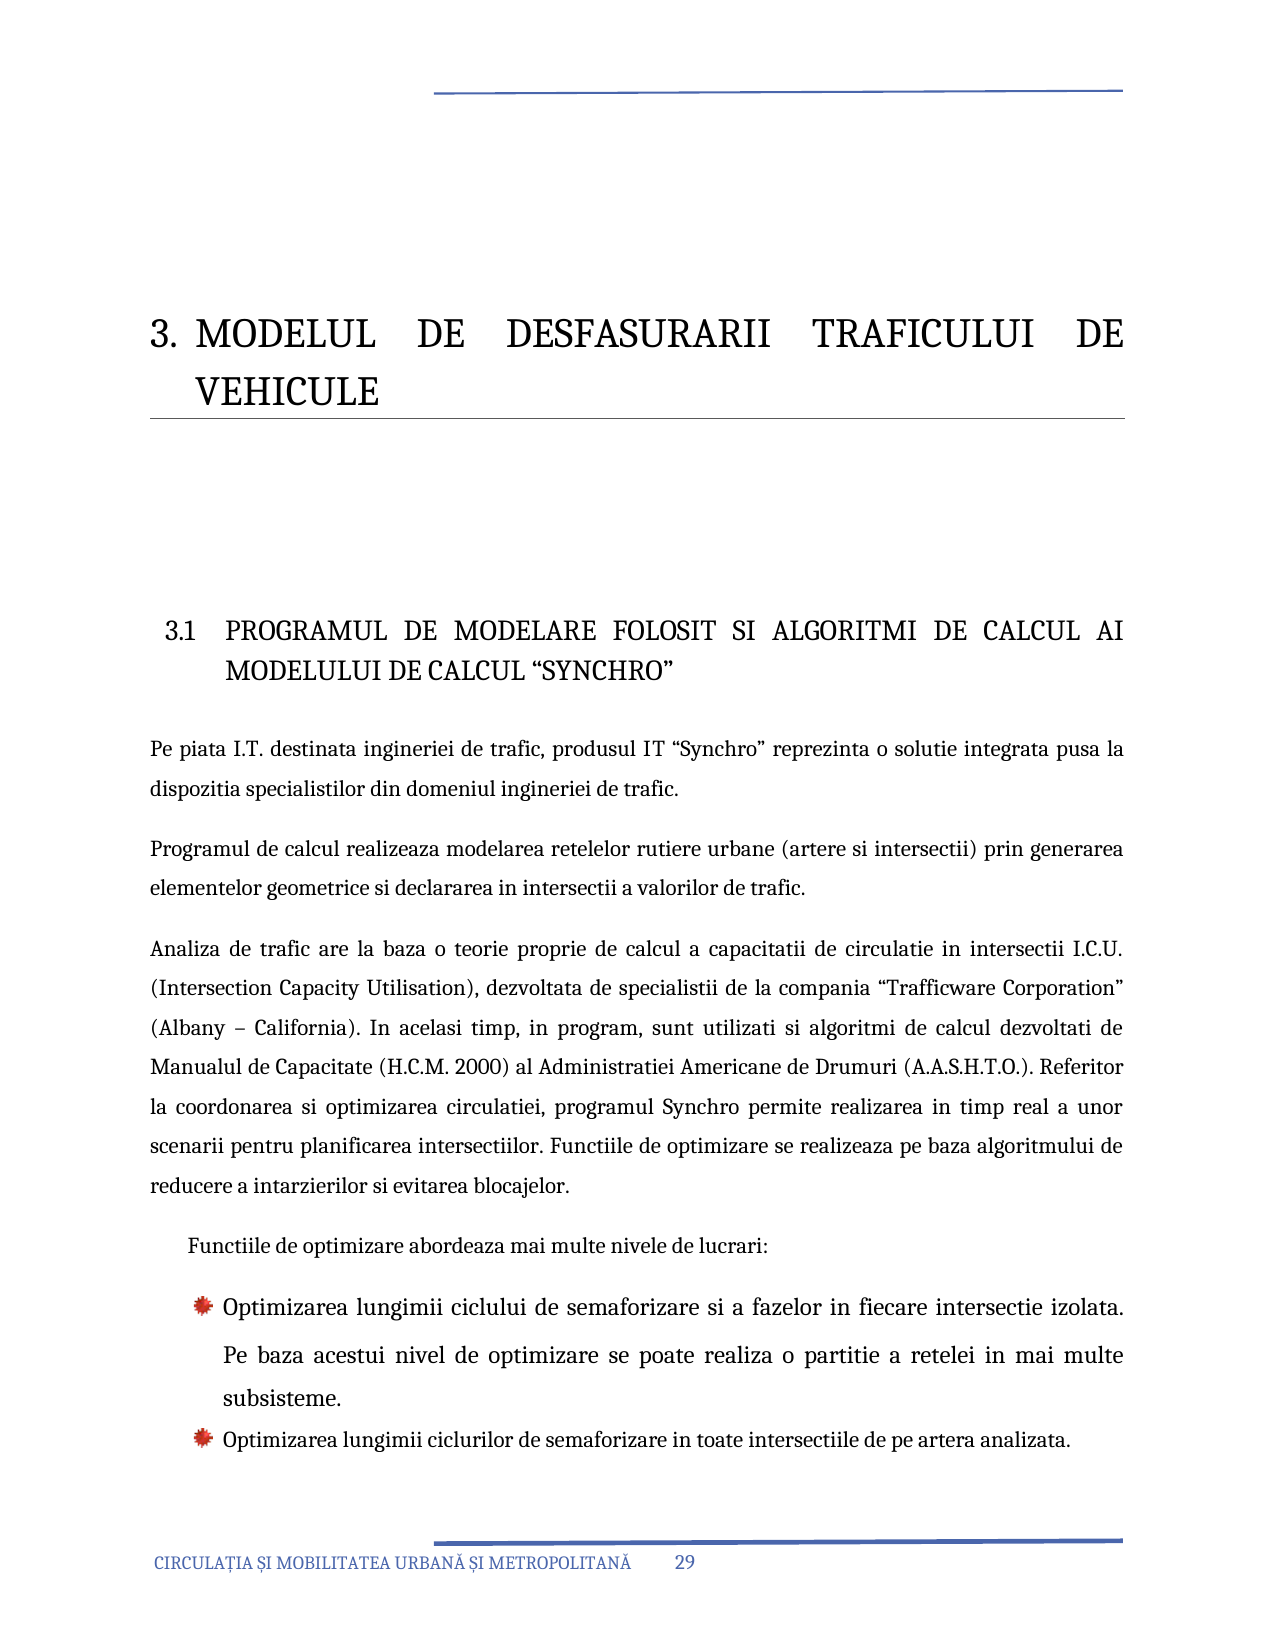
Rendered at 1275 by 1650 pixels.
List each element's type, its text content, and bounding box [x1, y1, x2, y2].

picture [193, 1428, 213, 1448]
picture [193, 1296, 213, 1316]
subtitle Programul de modelare folosit si algoritmi de calcul ai modelului de calcul “Synchro” [165, 614, 1125, 688]
text Programul de calcul realizeaza modelarea retelelor rutiere urbane (artere si intersectii) prin generarea elementelor geometrice si declararea in intersectii a valorilor de trafic. [150, 836, 1125, 902]
text Pe piata I.T. destinata ingineriei de trafic, produsul IT “Synchro” reprezinta o solutie integrata pusa la dispozitia specialistilor din domeniul ingineriei de trafic. [150, 736, 1125, 802]
subtitle MODELUL DE DESFASURARII TRAFICULUI DE VEHICULE [150, 310, 1125, 418]
text Functiile de optimizare abordeaza mai multe nivele de lucrari: [187, 1233, 1125, 1259]
text Optimizarea lungimii ciclurilor de semaforizare in toate intersectiile de pe artera analizata. [194, 1427, 1125, 1453]
text Optimizarea lungimii ciclului de semaforizare si a fazelor in fiecare intersectie izolata. Pe baza acestui nivel de optimizare se poate realiza o partitie a retelei in mai multe subsisteme. [194, 1293, 1125, 1413]
text Analiza de trafic are la baza o teorie proprie de calcul a capacitatii de circulatie in intersectii I.C.U. (Intersection Capacity Utilisation), dezvoltata de specialistii de la compania “Trafficware Corporation” (Albany – California). In acelasi timp, in program, sunt utilizati si algoritmi de calcul dezvoltati de Manualul de Capacitate (H.C.M. 2000) al Administratiei Americane de Drumuri (A.A.S.H.T.O.). Referitor la coordonarea si optimizarea circulatiei, programul Synchro permite realizarea in timp real a unor scenarii pentru planificarea intersectiilor. Functiile de optimizare se realizeaza pe baza algoritmului de reducere a intarzierilor si evitarea blocajelor. [150, 936, 1125, 1199]
